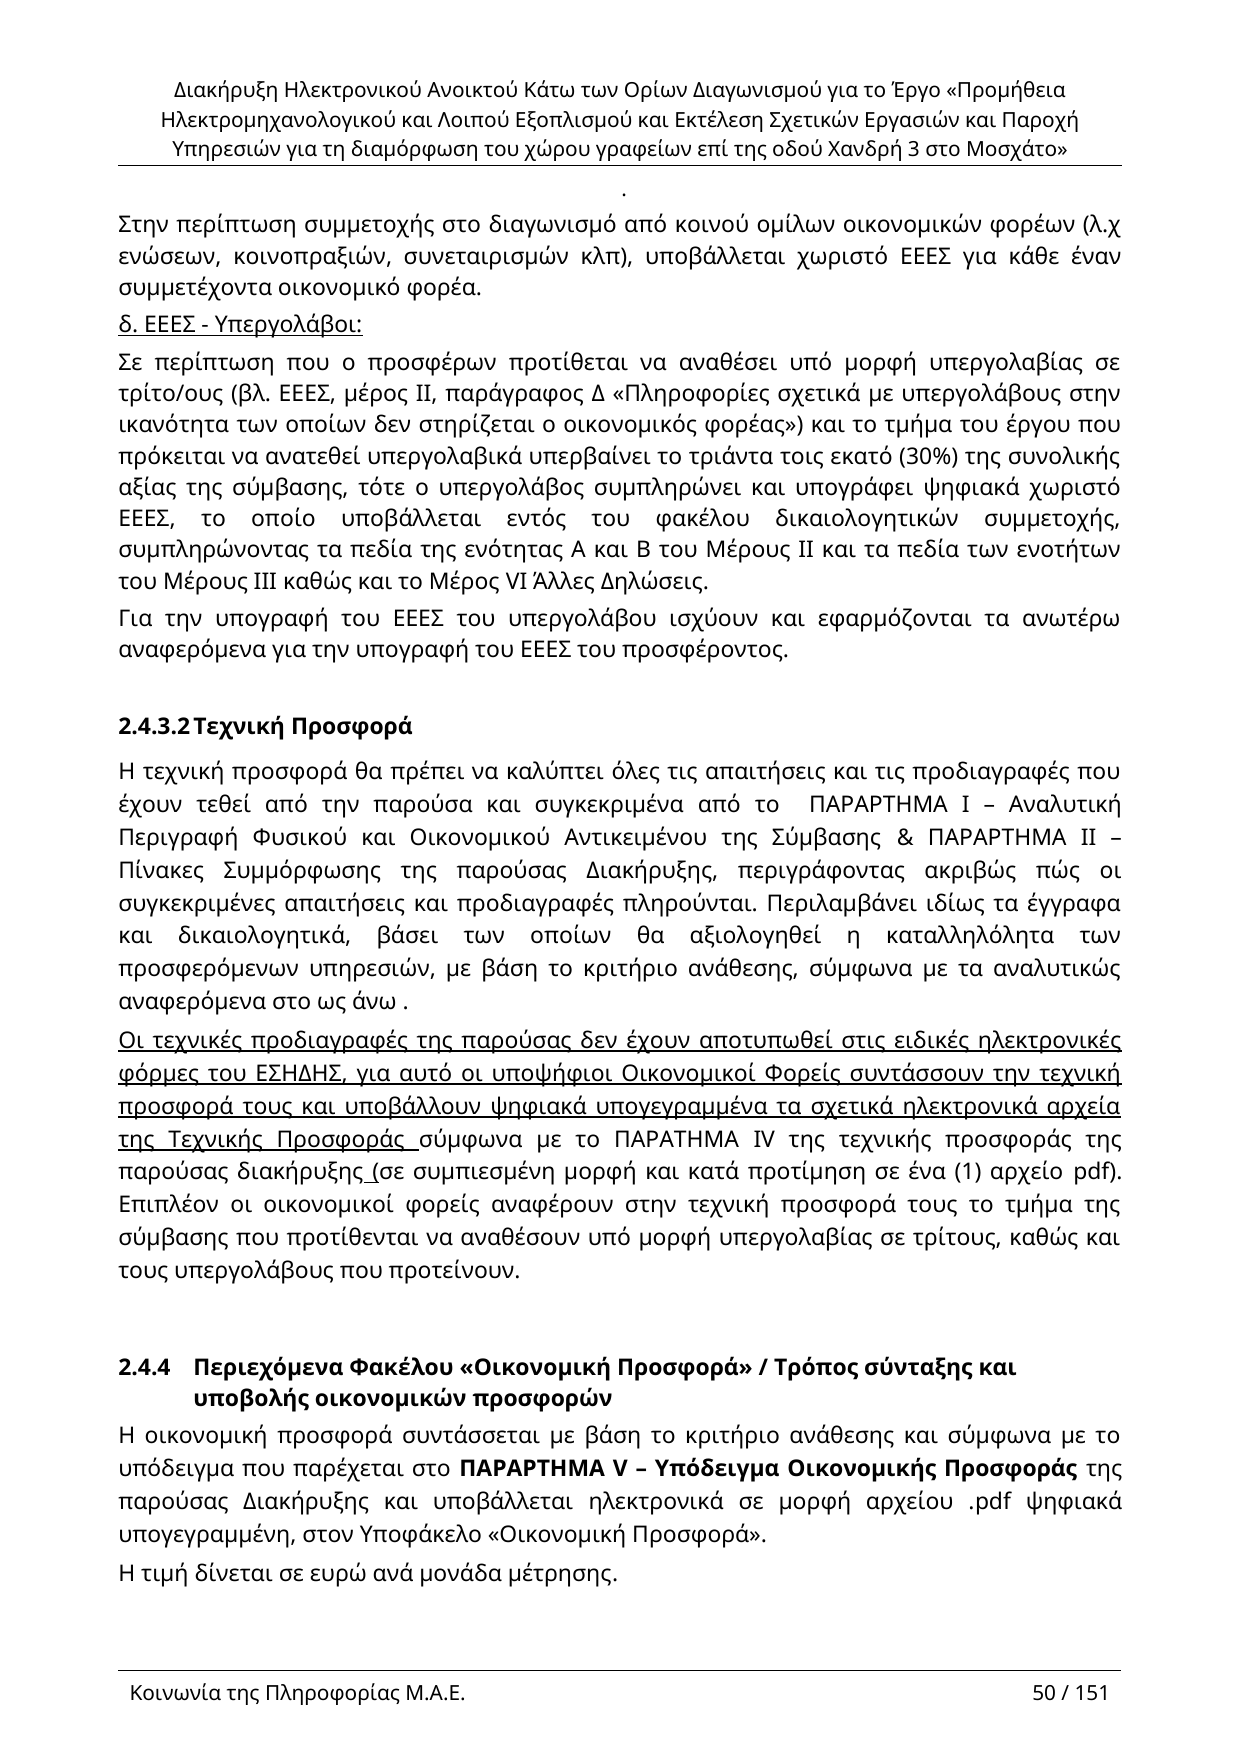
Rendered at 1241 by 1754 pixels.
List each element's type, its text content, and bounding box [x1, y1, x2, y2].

text Η οικονομική προσφορά συντάσσεται με βάση το κριτήριο ανάθεσης και σύμφωνα με το υπόδειγμα που παρέχεται στο ΠΑΡΑΡΤΗΜΑ V – Υπόδειγμα Οικονομικής Προσφοράς της παρούσας Διακήρυξης και υποβάλλεται ηλεκτρονικά σε μορφή αρχείου .pdf ψηφιακά υπογεγραμμένη, στον Υποφάκελο «Οικονομική Προσφορά». [118, 1419, 1122, 1549]
text Οι τεχνικές προδιαγραφές της παρούσας δεν έχουν αποτυπωθεί στις ειδικές ηλεκτρονικές φόρμες του ΕΣΗΔΗΣ, για αυτό οι υποψήφιοι Οικονομικοί Φορείς συντάσσουν την τεχνική προσφορά τους και υποβάλλουν ψηφιακά υπογεγραμμένα τα σχετικά ηλεκτρονικά αρχεία της Τεχνικής Προσφοράς σύμφωνα με το ΠΑΡΑΤΗΜΑ IV της τεχνικής προσφοράς της παρούσας διακήρυξης (σε συμπιεσμένη μορφή και κατά προτίμηση σε ένα (1) αρχείο pdf). Επιπλέον οι οικονομικοί φορείς αναφέρουν στην τεχνική προσφορά τους το τμήμα της σύμβασης που προτίθενται να αναθέσουν υπό μορφή υπεργολαβίας σε τρίτους, καθώς και τους υπεργολάβους που προτείνουν. [118, 1085, 1122, 1285]
text H τεχνική προσφορά θα πρέπει να καλύπτει όλες τις απαιτήσεις και τις προδιαγραφές που έχουν τεθεί από την παρούσα και συγκεκριμένα από το ΠΑΡΑΡΤΗΜΑ Ι – Αναλυτική Περιγραφή Φυσικού και Οικονομικού Αντικειμένου της Σύμβασης & ΠΑΡΑΡΤΗΜΑ ΙΙ – Πίνακες Συμμόρφωσης της παρούσας Διακήρυξης, περιγράφοντας ακριβώς πώς οι συγκεκριμένες απαιτήσεις και προδιαγραφές πληρούνται. Περιλαμβάνει ιδίως τα έγγραφα και δικαιολογητικά, βάσει των οποίων θα αξιολογηθεί η καταλληλόλητα των προσφερόμενων υπηρεσιών, με βάση το κριτήριο ανάθεσης, σύμφωνα με τα αναλυτικώς αναφερόμενα στο ως άνω . [118, 755, 1122, 1016]
text δ. ΕΕΕΣ - Υπεργολάβοι: [118, 308, 1122, 340]
text Για την υπογραφή του ΕΕΕΣ του υπεργολάβου ισχύουν και εφαρμόζονται τα ανωτέρω αναφερόμενα για την υπογραφή του ΕΕΕΣ του προσφέροντος. [118, 602, 1122, 665]
text Στην περίπτωση συμμετοχής στο διαγωνισμό από κοινού ομίλων οικονομικών φορέων (λ.χ ενώσεων, κοινοπραξιών, συνεταιρισμών κλπ), υποβάλλεται χωριστό ΕΕΕΣ για κάθε έναν συμμετέχοντα οικονομικό φορέα. [118, 208, 1122, 302]
text Η τιμή δίνεται σε ευρώ ανά μονάδα μέτρησης. [118, 1557, 1122, 1588]
subtitle Περιεχόμενα Φακέλου «Οικονομική Προσφορά» / Τρόπος σύνταξης και υποβολής οικονομικών προσφορών [118, 1351, 1122, 1413]
text Σε περίπτωση που ο προσφέρων προτίθεται να αναθέσει υπό μορφή υπεργολαβίας σε τρίτο/ους (βλ. ΕΕΕΣ, μέρος ΙΙ, παράγραφος Δ «Πληροφορίες σχετικά με υπεργολάβους στην ικανότητα των οποίων δεν στηρίζεται ο οικονομικός φορέας») και το τμήμα του έργου που πρόκειται να ανατεθεί υπεργολαβικά υπερβαίνει το τριάντα τοις εκατό (30%) της συνολικής αξίας της σύμβασης, τότε ο υπεργολάβος συμπληρώνει και υπογράφει ψηφιακά χωριστό ΕΕΕΣ, το οποίο υποβάλλεται εντός του φακέλου δικαιολογητικών συμμετοχής, συμπληρώνοντας τα πεδία της ενότητας Α και Β του Μέρους ΙΙ και τα πεδία των ενοτήτων του Μέρους ΙΙΙ καθώς και το Μέρος VI Άλλες Δηλώσεις. [118, 346, 1122, 596]
subtitle Τεχνική Προσφορά [118, 710, 1122, 741]
